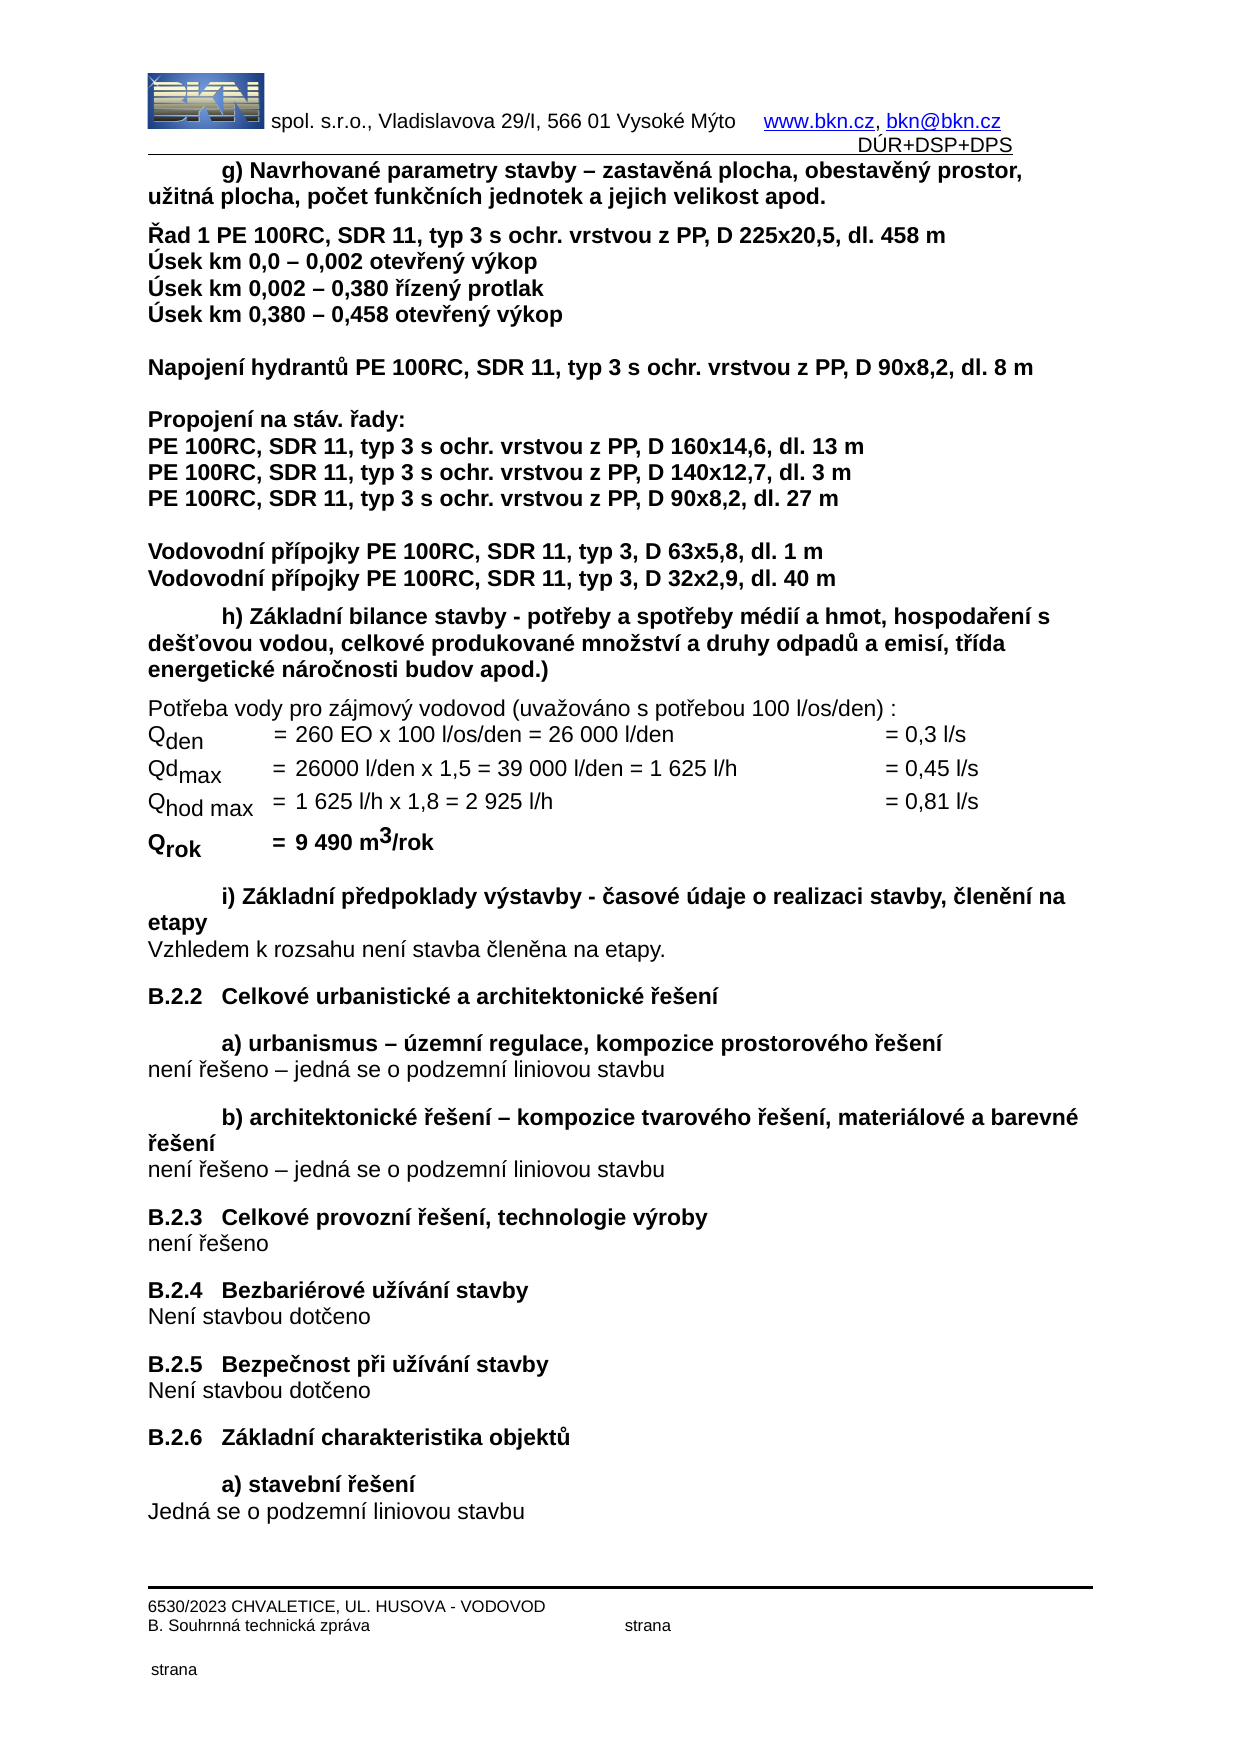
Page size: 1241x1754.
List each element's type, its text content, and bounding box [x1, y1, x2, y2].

subtitle a) stavební řešení [148, 1471, 1093, 1498]
subtitle B.2.6 Základní charakteristika objektů [148, 1424, 1093, 1450]
text PE 100RC, SDR 11, typ 3 s ochr. vrstvou z PP, D 90x8,2, dl. 27 m [148, 485, 1093, 512]
text Řad 1 PE 100RC, SDR 11, typ 3 s ochr. vrstvou z PP, D 225x20,5, dl. 458 m [148, 222, 1093, 248]
text Není stavbou dotčeno [148, 1377, 1093, 1403]
picture [147, 73, 265, 129]
subtitle B.2.4 Bezbariérové užívání stavby [148, 1277, 1093, 1303]
text PE 100RC, SDR 11, typ 3 s ochr. vrstvou z PP, D 160x14,6, dl. 13 m [148, 433, 1093, 459]
text není řešeno [148, 1230, 1093, 1256]
text Qrok = 9 490 m3/rok [148, 822, 1093, 862]
text Vodovodní přípojky PE 100RC, SDR 11, typ 3, D 32x2,9, dl. 40 m [148, 564, 1093, 591]
text Napojení hydrantů PE 100RC, SDR 11, typ 3 s ochr. vrstvou z PP, D 90x8,2, dl. 8 m [148, 354, 1093, 380]
text Vzhledem k rozsahu není stavba členěna na etapy. [148, 936, 1093, 962]
text Úsek km 0,002 – 0,380 řízený protlak [148, 274, 1093, 301]
subtitle B.2.2 Celkové urbanistické a architektonické řešení [148, 983, 1093, 1009]
subtitle b) architektonické řešení – kompozice tvarového řešení, materiálové a barevné řešení [148, 1103, 1093, 1156]
subtitle g) Navrhované parametry stavby – zastavěná plocha, obestavěný prostor, užitná plocha, počet funkčních jednotek a jejich velikost apod. [148, 157, 1093, 209]
text Úsek km 0,380 – 0,458 otevřený výkop [148, 301, 1093, 327]
text PE 100RC, SDR 11, typ 3 s ochr. vrstvou z PP, D 140x12,7, dl. 3 m [148, 459, 1093, 485]
text Vodovodní přípojky PE 100RC, SDR 11, typ 3, D 63x5,8, dl. 1 m [148, 538, 1093, 564]
text Qdmax = 26000 l/den x 1,5 = 39 000 l/den = 1 625 l/h = 0,45 l/s [148, 755, 1093, 788]
text Propojení na stáv. řady: [148, 406, 1093, 433]
text Úsek km 0,0 – 0,002 otevřený výkop [148, 248, 1093, 274]
text Jedná se o podzemní liniovou stavbu [148, 1498, 1093, 1524]
text není řešeno – jedná se o podzemní liniovou stavbu [148, 1056, 1093, 1083]
subtitle i) Základní předpoklady výstavby - časové údaje o realizaci stavby, členění na etapy [148, 883, 1093, 936]
subtitle a) urbanismus – územní regulace, kompozice prostorového řešení [148, 1030, 1093, 1056]
text Qden = 260 EO x 100 l/os/den = 26 000 l/den = 0,3 l/s [148, 721, 1093, 755]
text Potřeba vody pro zájmový vodovod (uvažováno s potřebou 100 l/os/den) : [148, 695, 1093, 721]
text není řešeno – jedná se o podzemní liniovou stavbu [148, 1156, 1093, 1183]
subtitle h) Základní bilance stavby - potřeby a spotřeby médií a hmot, hospodaření s dešťovou vodou, celkové produkované množství a druhy odpadů a emisí, třída energetické náročnosti budov apod.) [148, 603, 1093, 682]
text Není stavbou dotčeno [148, 1303, 1093, 1330]
subtitle B.2.3 Celkové provozní řešení, technologie výroby [148, 1203, 1093, 1230]
subtitle B.2.5 Bezpečnost při užívání stavby [148, 1351, 1093, 1377]
text Qhod max = 1 625 l/h x 1,8 = 2 925 l/h = 0,81 l/s [148, 788, 1093, 822]
